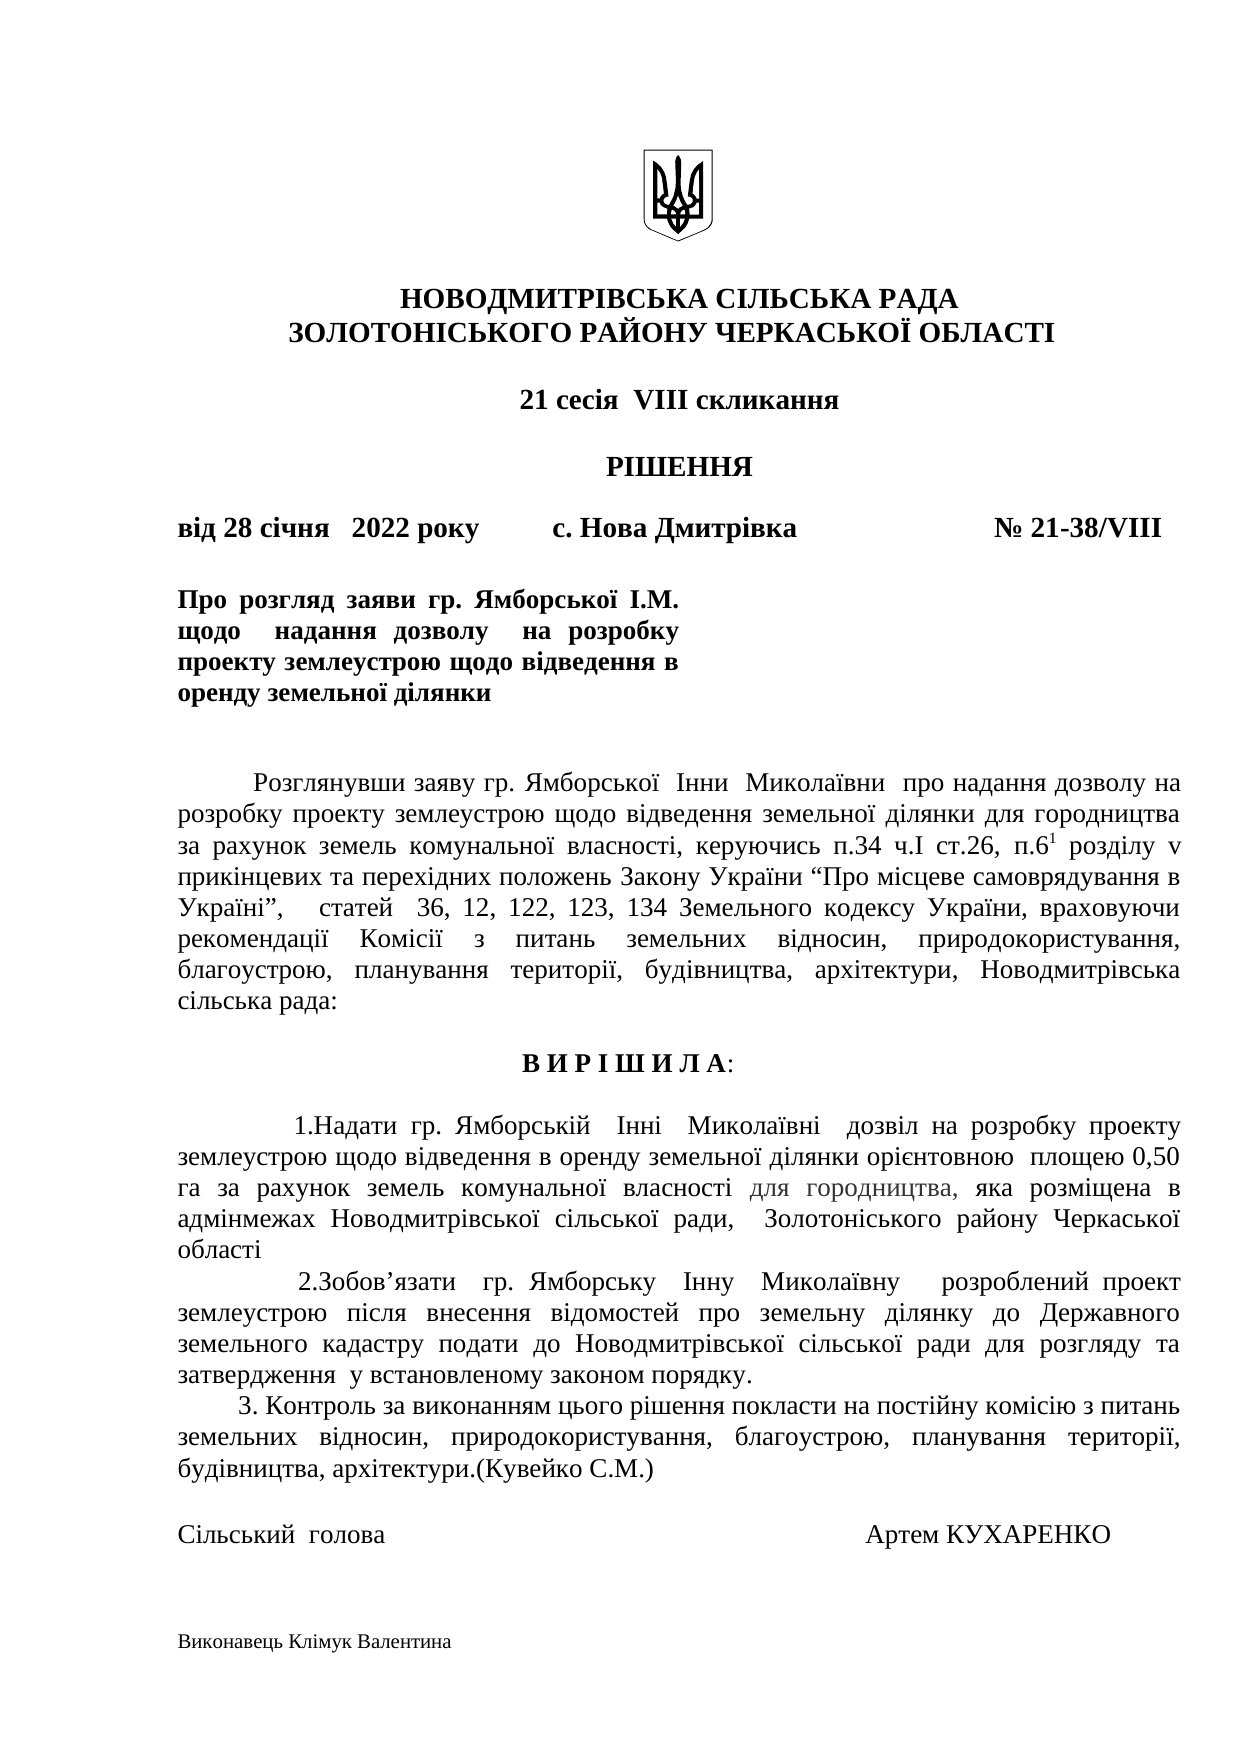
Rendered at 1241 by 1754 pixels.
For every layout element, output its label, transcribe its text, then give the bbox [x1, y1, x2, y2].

text 2.Зобов’язати гр. Ямборську Інну Миколаївну розроблений проект землеустрою після внесення відомостей про земельну ділянку до Державного земельного кадастру подати до Новодмитрівської сільської ради для розгляду та затвердження у встановленому законом порядку. [177, 1265, 1181, 1389]
text РІШЕННЯ [177, 449, 1181, 483]
text 3. Контроль за виконанням цього рішення покласти на постійну комісію з питань земельних відносин, природокористування, благоустрою, планування території, будівництва, архітектури.(Кувейко С.М.) [177, 1389, 1181, 1483]
text 21 сесія VIІІ скликання [177, 382, 1181, 416]
text 1.Надати гр. Ямборській Інні Миколаївні дозвіл на розробку проекту землеустрою щодо відведення в оренду земельної ділянки орієнтовною площею 0,50 га за рахунок земель комунальної власності для городництва, яка розміщена в адмінмежах Новодмитрівської сільської ради, Золотоніського району Черкаської області [177, 1109, 1181, 1265]
text В И Р І Ш И Л А: [177, 1047, 1181, 1078]
text НОВОДМИТРІВСЬКА СІЛЬСЬКА РАДА [177, 281, 1181, 315]
text Виконавець Клімук Валентина [177, 1628, 1181, 1653]
text від 28 січня 2022 року с. Нова Дмитрівка № 21-38/VІІI [177, 511, 1181, 544]
text Сільський голова Артем КУХАРЕНКО [177, 1518, 1181, 1550]
text ЗОЛОТОНІСЬКОГО РАЙОНУ ЧЕРКАСЬКОЇ ОБЛАСТІ [177, 315, 1167, 348]
text Про розгляд заяви гр. Ямборської І.М. щодо надання дозволу на розробку проекту землеустрою щодо відведення в оренду земельної ділянки [177, 583, 679, 707]
text Розглянувши заяву гр. Ямборської Інни Миколаївни про надання дозволу на розробку проекту землеустрою щодо відведення земельної ділянки для городництва за рахунок земель комунальної власності, керуючись п.34 ч.І ст.26, п.61 розділу v прикінцевих та перехідних положень Закону України “Про місцеве самоврядування в Україні”, статей 36, 12, 122, 123, 134 Земельного кодексу України, враховуючи рекомендації Комісії з питань земельних відносин, природокористування, благоустрою, планування території, будівництва, архітектури, Новодмитрівська сільська рада: [177, 766, 1181, 1016]
